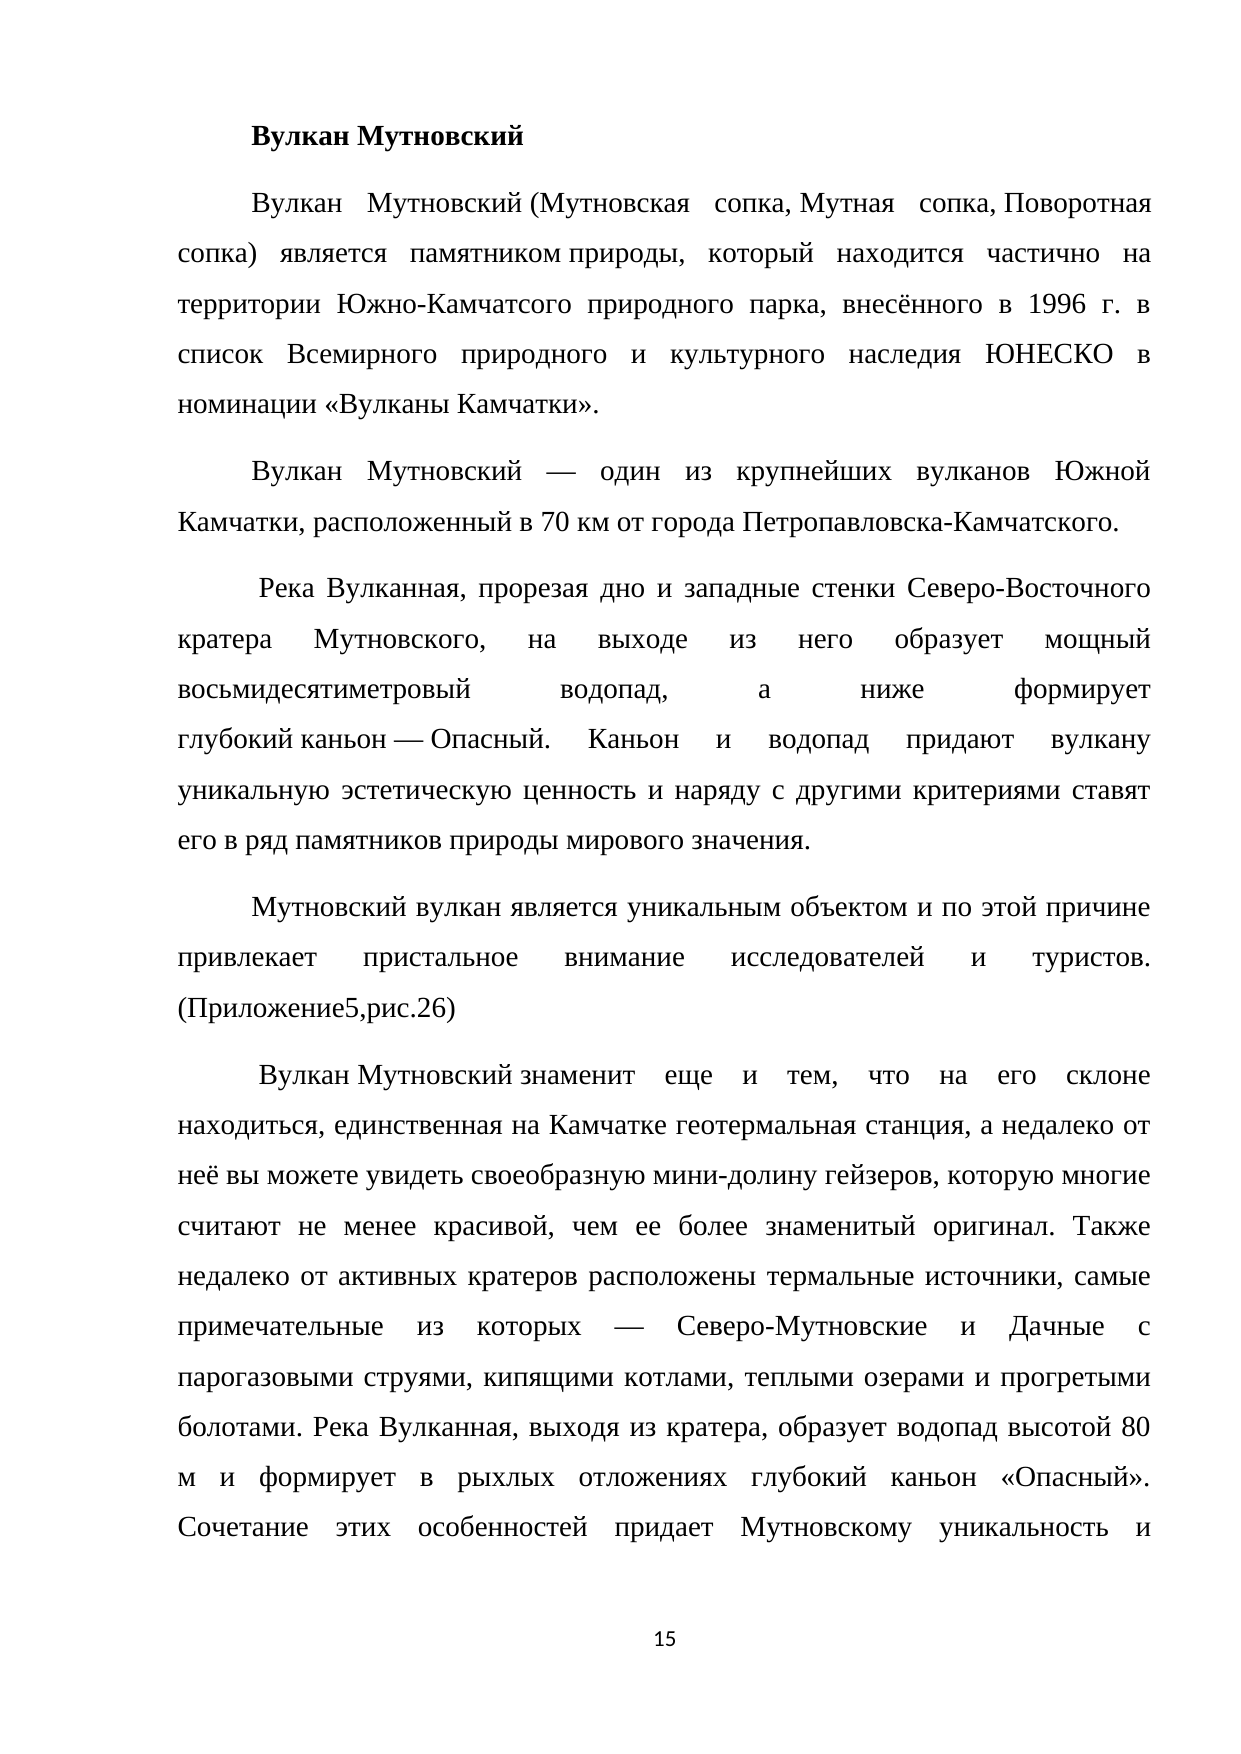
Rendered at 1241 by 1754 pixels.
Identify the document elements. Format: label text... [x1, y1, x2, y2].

text Река Вулканная, прорезая дно и западные стенки Северо-Восточного кратера Мутновского, на выходе из него образует мощный восьмидесятиметровый водопад, а ниже формирует глубокий каньон — Опасный. Каньон и водопад придают вулкану уникальную эстетическую ценность и наряду с другими критериями ставят его в ряд памятников природы мирового значения. [177, 571, 1152, 856]
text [177, 1057, 1152, 1543]
text Вулкан Мутновский [177, 118, 1152, 152]
text Мутновский вулкан является уникальным объектом и по этой причине привлекает пристальное внимание исследователей и туристов.(Приложение5,рис.26) [177, 889, 1152, 1023]
text Вулкан Мутновский — один из крупнейших вулканов Южной Камчатки, расположенный в 70 км от города Петропавловска-Камчатского. [177, 453, 1152, 537]
text Вулкан Мутновский (Мутновская сопка, Мутная сопка, Поворотная сопка) является памятником природы, который находится частично на территории Южно-Камчатсого природного парка, внесённого в 1996 г. в список Всемирного природного и культурного наследия ЮНЕСКО в номинации «Вулканы Камчатки». [177, 185, 1152, 420]
